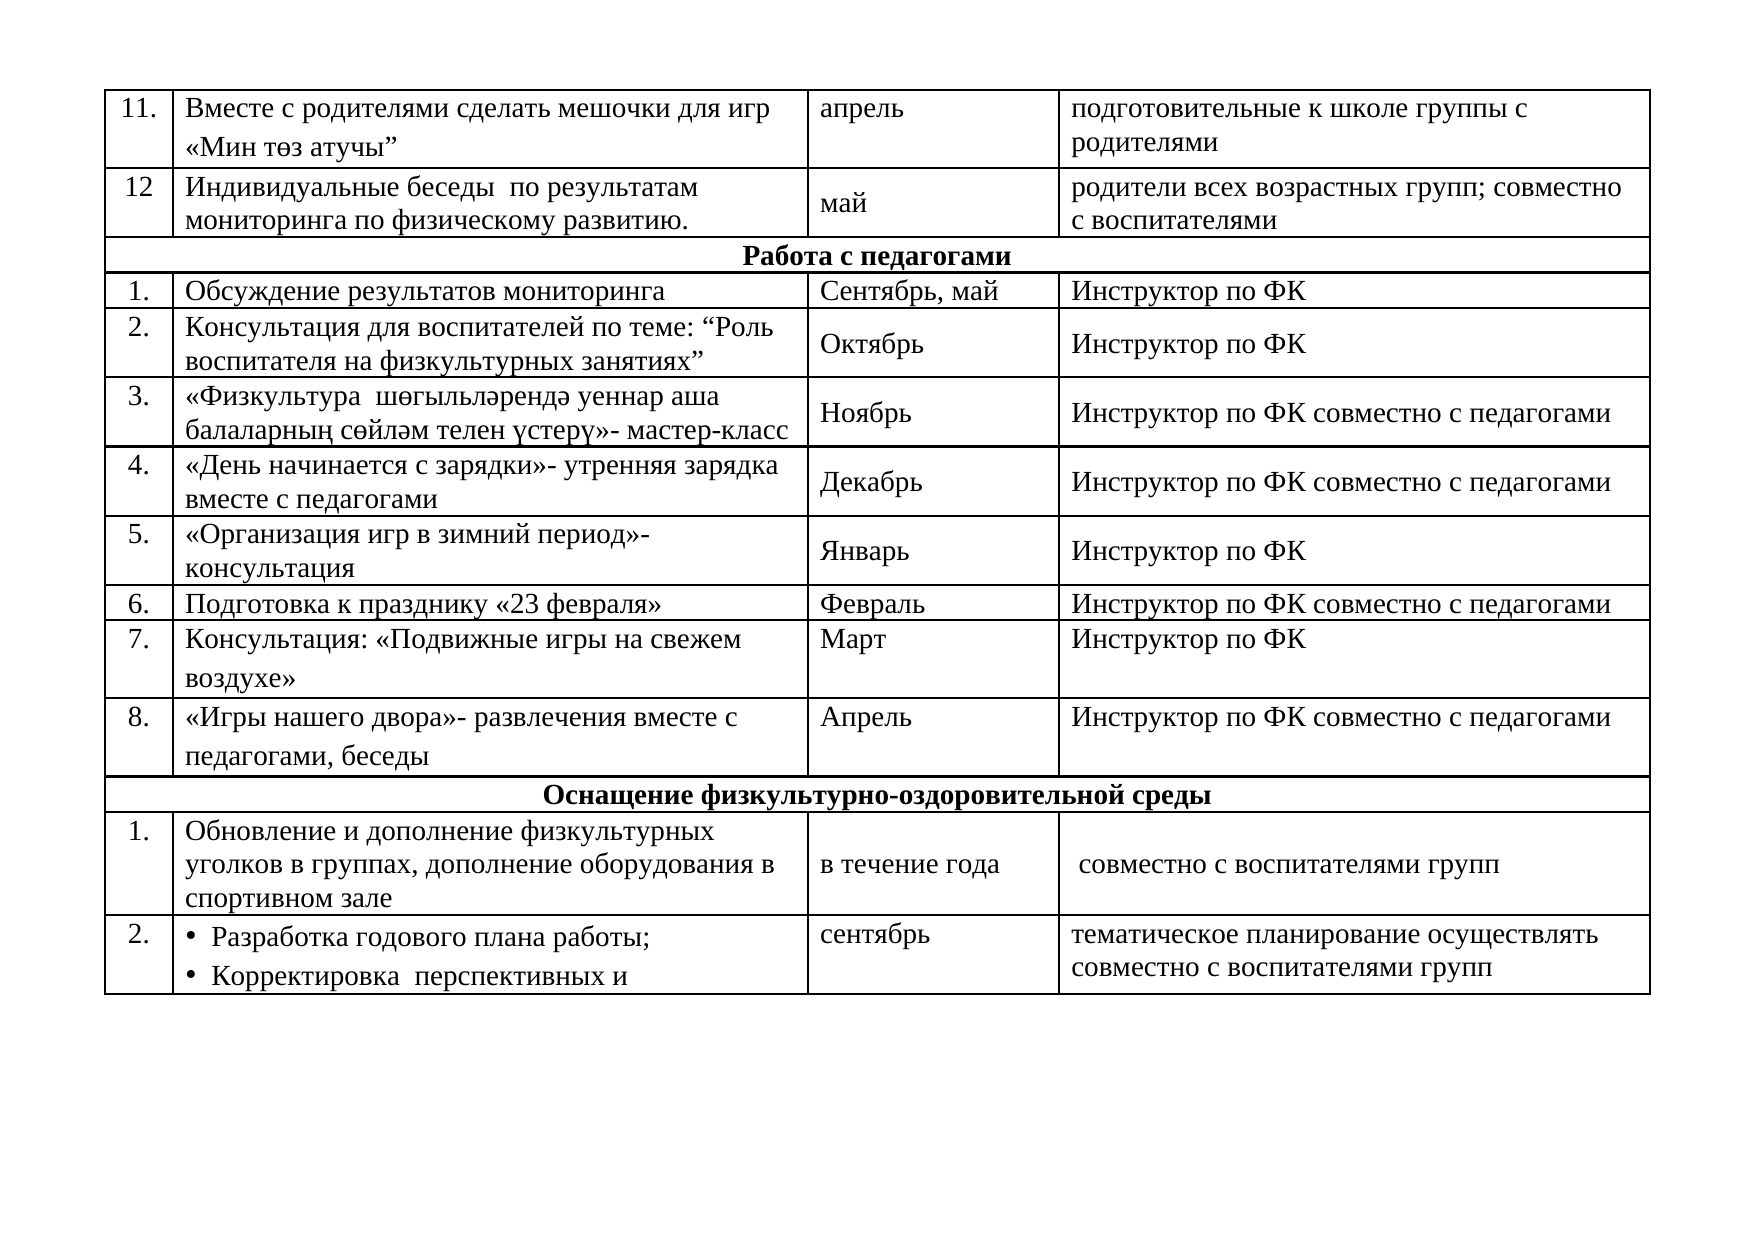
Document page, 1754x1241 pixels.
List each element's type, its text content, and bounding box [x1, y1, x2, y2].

table_cell 2. [106, 916, 172, 992]
table_cell Инструктор по ФК совместно с педагогами [1060, 586, 1649, 619]
table_cell 1. [106, 813, 172, 914]
table_cell Инструктор по ФК [1060, 517, 1649, 584]
table_cell Инструктор по ФК совместно с педагогами [1060, 448, 1649, 514]
table_cell совместно с воспитателями групп [1060, 813, 1649, 914]
table_cell Март [809, 621, 1058, 697]
table_cell Вместе с родителями сделать мешочки для игр «Мин төз атучы” [174, 91, 807, 167]
table_cell сентябрь [809, 916, 1058, 992]
table_cell Подготовка к празднику «23 февраля» [174, 586, 807, 619]
table_cell Инструктор по ФК [1060, 309, 1649, 376]
table_cell 4. [106, 448, 172, 514]
table_cell «Организация игр в зимний период»- консультация [174, 517, 807, 584]
table_cell Декабрь [809, 448, 1058, 514]
table_cell «День начинается с зарядки»- утренняя зарядка вместе с педагогами [174, 448, 807, 514]
table_cell Обновление и дополнение физкультурных уголков в группах, дополнение оборудования в спортивном зале [174, 813, 807, 914]
table_cell 12 [106, 169, 172, 236]
table_cell Оснащение физкультурно-оздоровительной среды [106, 778, 1649, 811]
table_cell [1060, 916, 1649, 992]
table_cell Сентябрь, май [809, 274, 1058, 307]
table_cell 6. [106, 586, 172, 619]
table_cell май [809, 169, 1058, 236]
table_cell Консультация: «Подвижные игры на свежем воздухе» [174, 621, 807, 697]
table_cell Октябрь [809, 309, 1058, 376]
table_cell апрель [809, 91, 1058, 167]
table_cell Ноябрь [809, 378, 1058, 445]
table_cell «Игры нашего двора»- развлечения вместе с педагогами, беседы [174, 699, 807, 775]
table_cell 5. [106, 517, 172, 584]
table_cell «Физкультура шөгыльләрендә уеннар аша балаларның сөйләм телен үстерү»- мастер-класс [174, 378, 807, 445]
table_cell родители всех возрастных групп; совместно с воспитателями [1060, 169, 1649, 236]
table_cell 11. [106, 91, 172, 167]
table_cell Инструктор по ФК [1060, 621, 1649, 697]
table_cell Обсуждение результатов мониторинга [174, 274, 807, 307]
table_cell 2. [106, 309, 172, 376]
table_cell подготовительные к школе группы с родителями [1060, 91, 1649, 167]
table_cell 1. [106, 274, 172, 307]
table_cell Инструктор по ФК совместно с педагогами [1060, 378, 1649, 445]
table_cell Индивидуальные беседы по результатам мониторинга по физическому развитию. [174, 169, 807, 236]
table_cell 7. [106, 621, 172, 697]
table_cell Апрель [809, 699, 1058, 775]
table_cell Февраль [809, 586, 1058, 619]
table_cell в течение года [809, 813, 1058, 914]
table_cell 8. [106, 699, 172, 775]
table_cell Январь [809, 517, 1058, 584]
table_cell Инструктор по ФК совместно с педагогами [1060, 699, 1649, 775]
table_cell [174, 916, 807, 992]
table_cell Консультация для воспитателей по теме: “Роль воспитателя на физкультурных занятиях” [174, 309, 807, 376]
table_cell Работа с педагогами [106, 238, 1649, 271]
table_cell 3. [106, 378, 172, 445]
table_cell Инструктор по ФК [1060, 274, 1649, 307]
